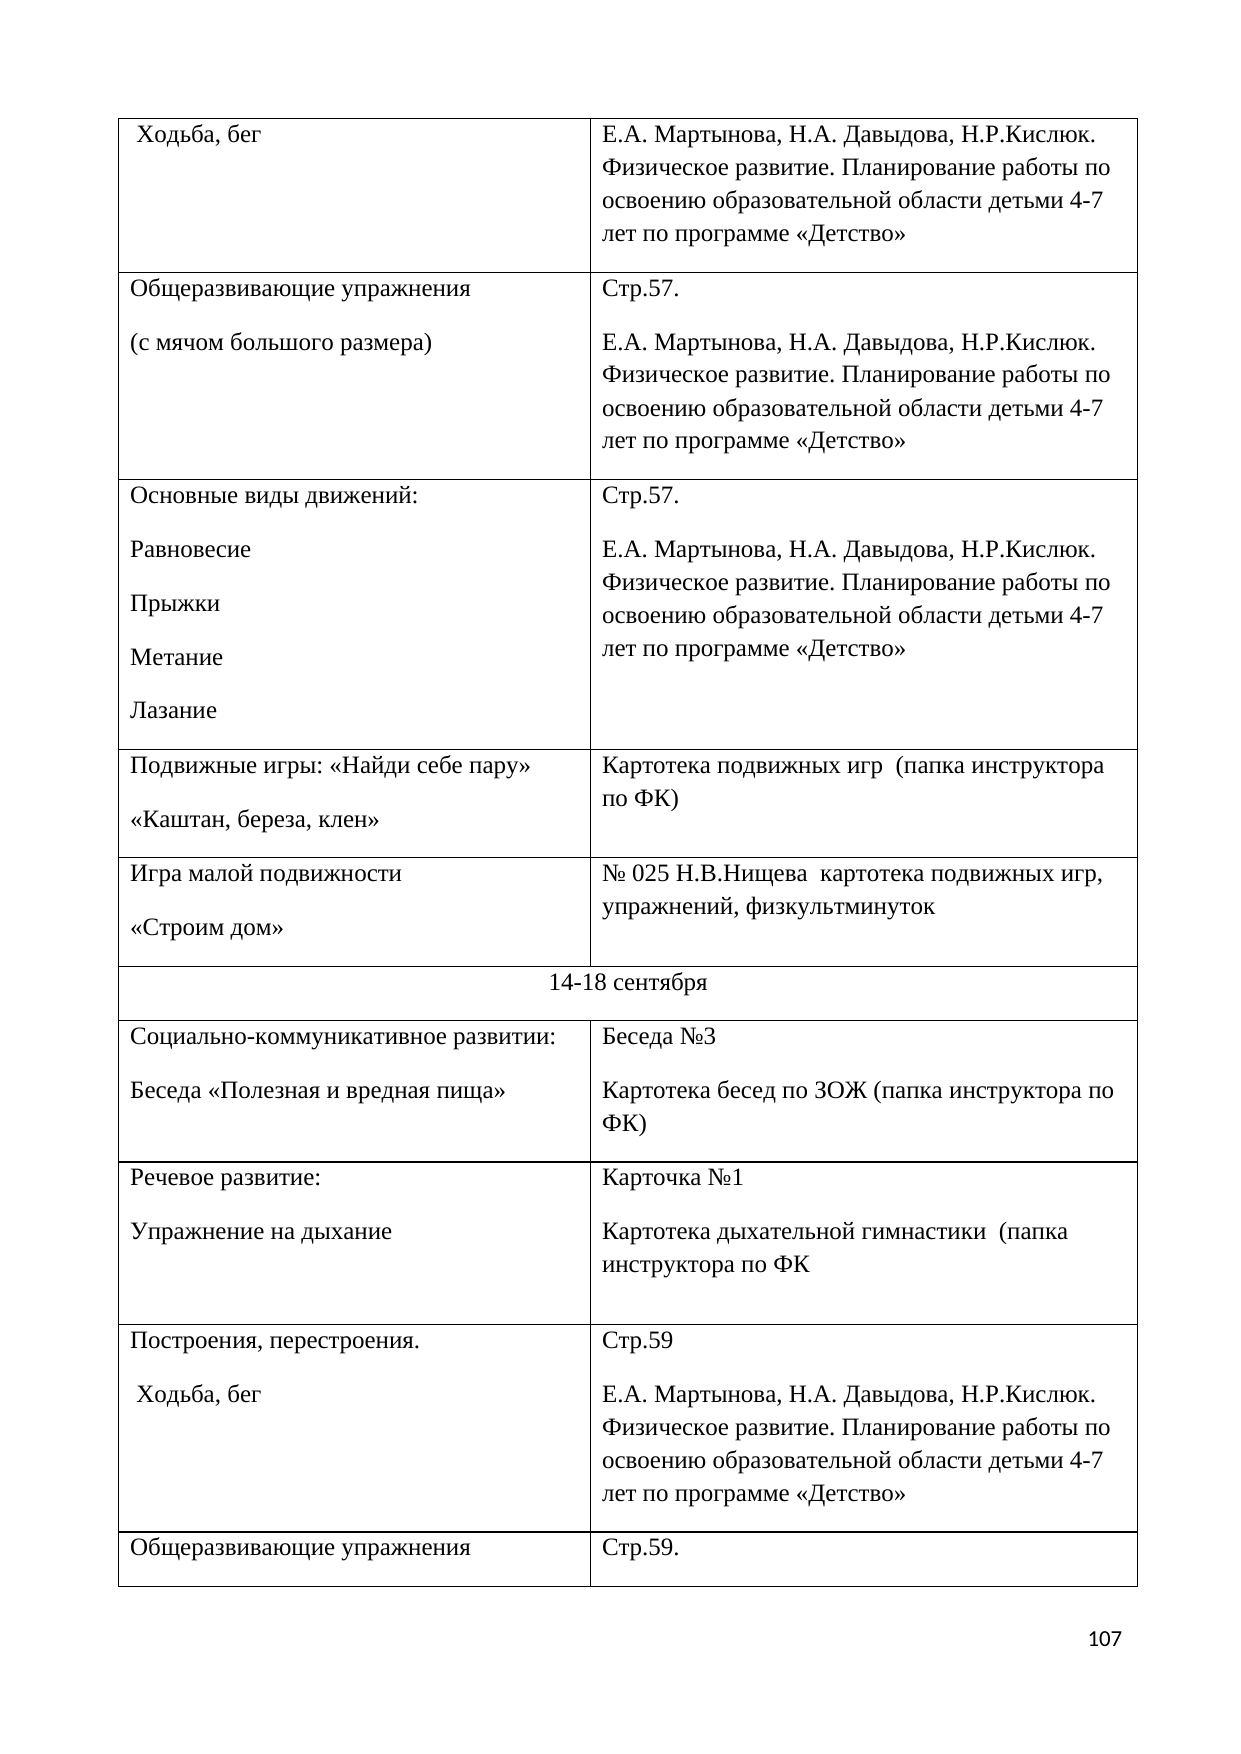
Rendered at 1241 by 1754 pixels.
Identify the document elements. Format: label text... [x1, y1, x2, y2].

table_cell Построения, перестроения. Ходьба, бег [119, 1325, 590, 1531]
table_cell Стр.57. Е.А. Мартынова, Н.А. Давыдова, Н.Р.Кислюк. Физическое развитие. Планирование работы по освоению образовательной области детьми 4-7 лет по программе «Детство» [591, 273, 1137, 479]
table_cell Картотека подвижных игр (папка инструктора по ФК) [591, 750, 1137, 857]
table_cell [119, 119, 590, 272]
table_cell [591, 1533, 1137, 1586]
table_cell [591, 119, 1137, 272]
table_cell 14-18 сентября [119, 967, 1137, 1020]
table_cell Подвижные игры: «Найди себе пару» «Каштан, береза, клен» [119, 750, 590, 857]
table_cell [119, 1533, 590, 1586]
table_cell Общеразвивающие упражнения (с мячом большого размера) [119, 273, 590, 479]
table_cell № 025 Н.В.Нищева картотека подвижных игр, упражнений, физкультминуток [591, 858, 1137, 966]
table_cell Игра малой подвижности «Строим дом» [119, 858, 590, 966]
table_cell Социально-коммуникативное развитии: Беседа «Полезная и вредная пища» [119, 1021, 590, 1161]
table_cell Основные виды движений: Равновесие Прыжки Метание Лазание [119, 480, 590, 749]
table_cell Беседа №3 Картотека бесед по ЗОЖ (папка инструктора по ФК) [591, 1021, 1137, 1161]
table_cell Стр.57. Е.А. Мартынова, Н.А. Давыдова, Н.Р.Кислюк. Физическое развитие. Планирование работы по освоению образовательной области детьми 4-7 лет по программе «Детство» [591, 480, 1137, 749]
table_cell Стр.59 Е.А. Мартынова, Н.А. Давыдова, Н.Р.Кислюк. Физическое развитие. Планирование работы по освоению образовательной области детьми 4-7 лет по программе «Детство» [591, 1325, 1137, 1531]
table_cell Речевое развитие: Упражнение на дыхание [119, 1163, 590, 1324]
table_cell Карточка №1 Картотека дыхательной гимнастики (папка инструктора по ФК [591, 1163, 1137, 1324]
